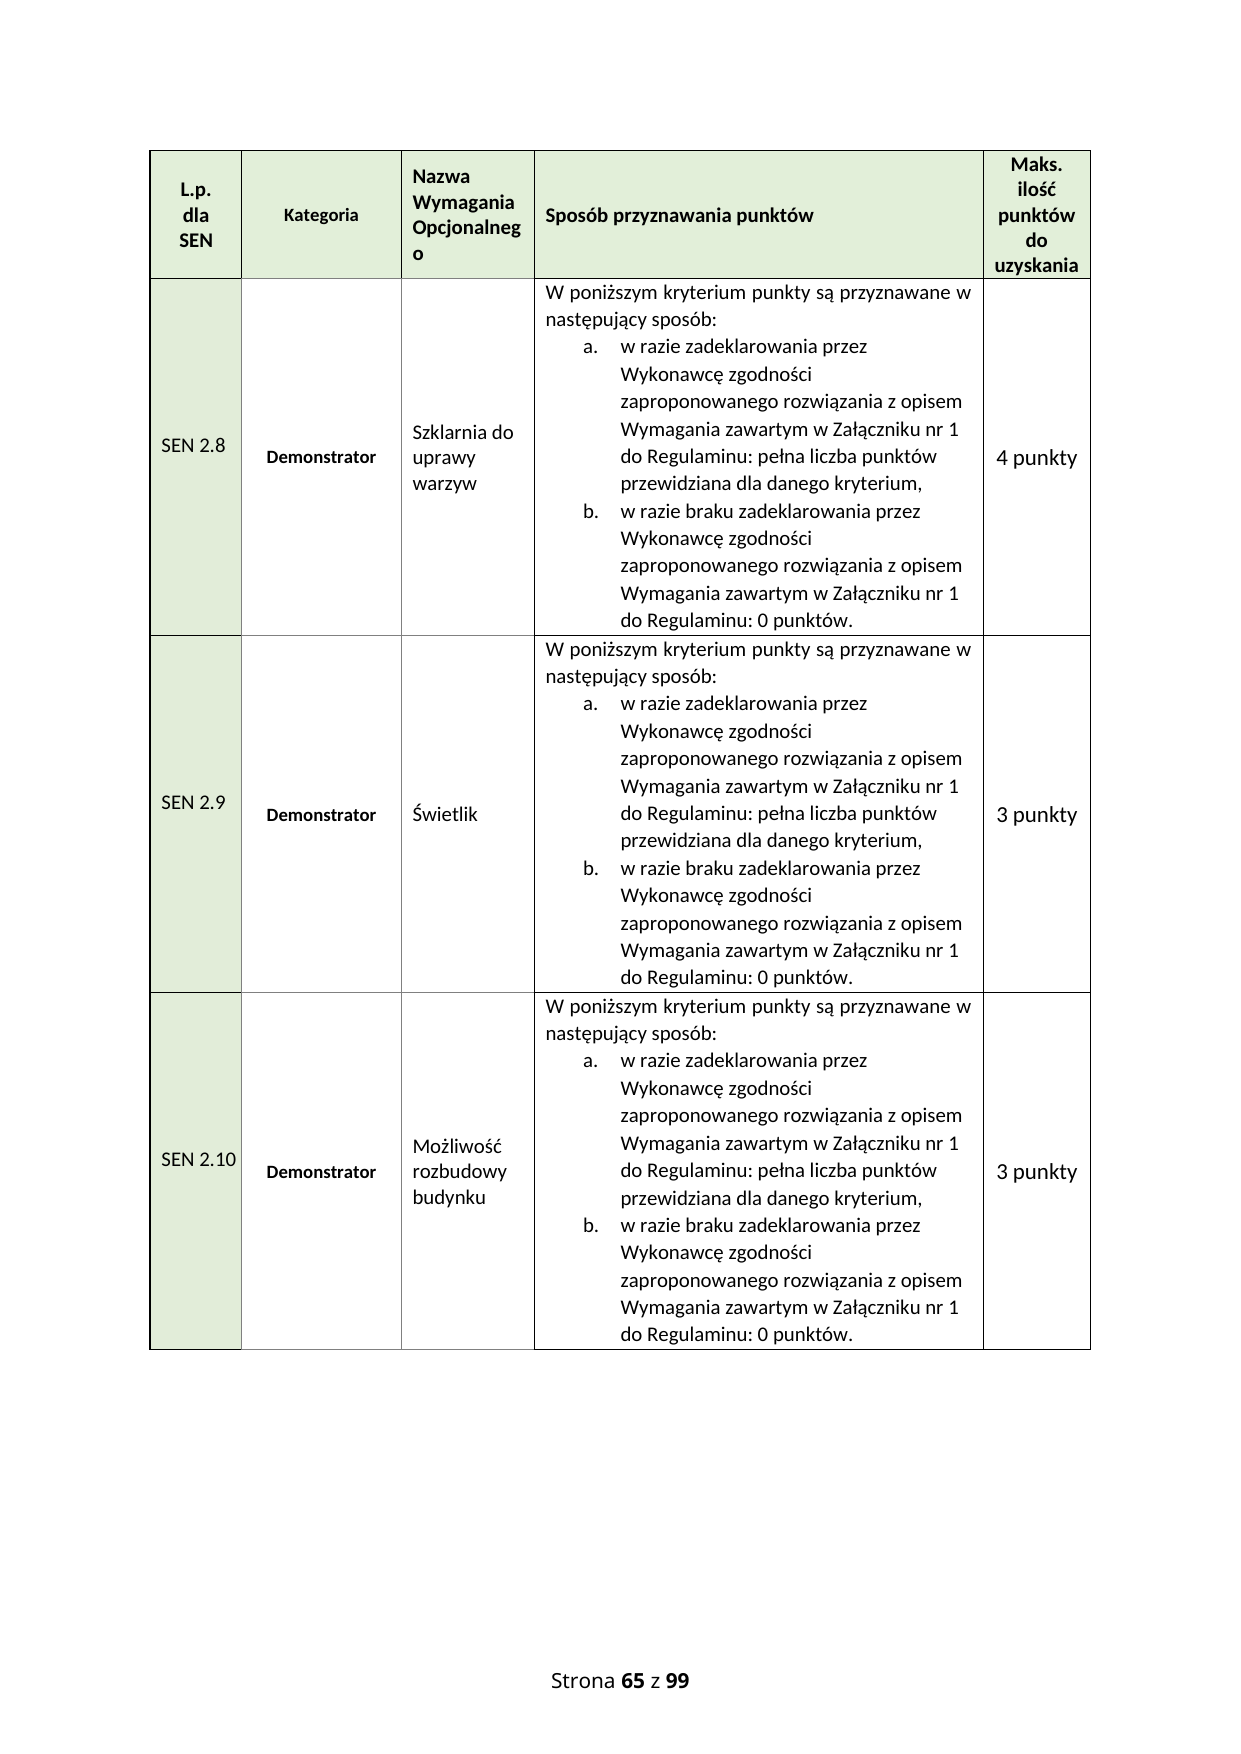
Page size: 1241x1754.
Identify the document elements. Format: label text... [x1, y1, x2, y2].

table_header Kategoria [242, 151, 401, 278]
table_cell Demonstrator [242, 636, 401, 992]
table_cell Demonstrator [242, 279, 401, 635]
table_cell Możliwość rozbudowy budynku [402, 993, 534, 1349]
table_cell 3 punkty [984, 636, 1090, 992]
table_cell [151, 279, 241, 635]
table_cell [151, 636, 241, 992]
table_header Maks. ilość punktów do uzyskania [984, 151, 1090, 278]
table_cell Demonstrator [242, 993, 401, 1349]
table_cell 4 punkty [984, 279, 1090, 635]
table_header Sposób przyznawania punktów [535, 151, 983, 278]
table_header L.p. dla SEN [151, 151, 241, 278]
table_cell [535, 993, 983, 1349]
table_cell 3 punkty [984, 993, 1090, 1349]
table_cell [151, 993, 241, 1349]
table_cell Świetlik [402, 636, 534, 992]
table_cell Szklarnia do uprawy warzyw [402, 279, 534, 635]
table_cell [535, 279, 983, 635]
table_header Nazwa Wymagania Opcjonalnego [402, 151, 534, 278]
